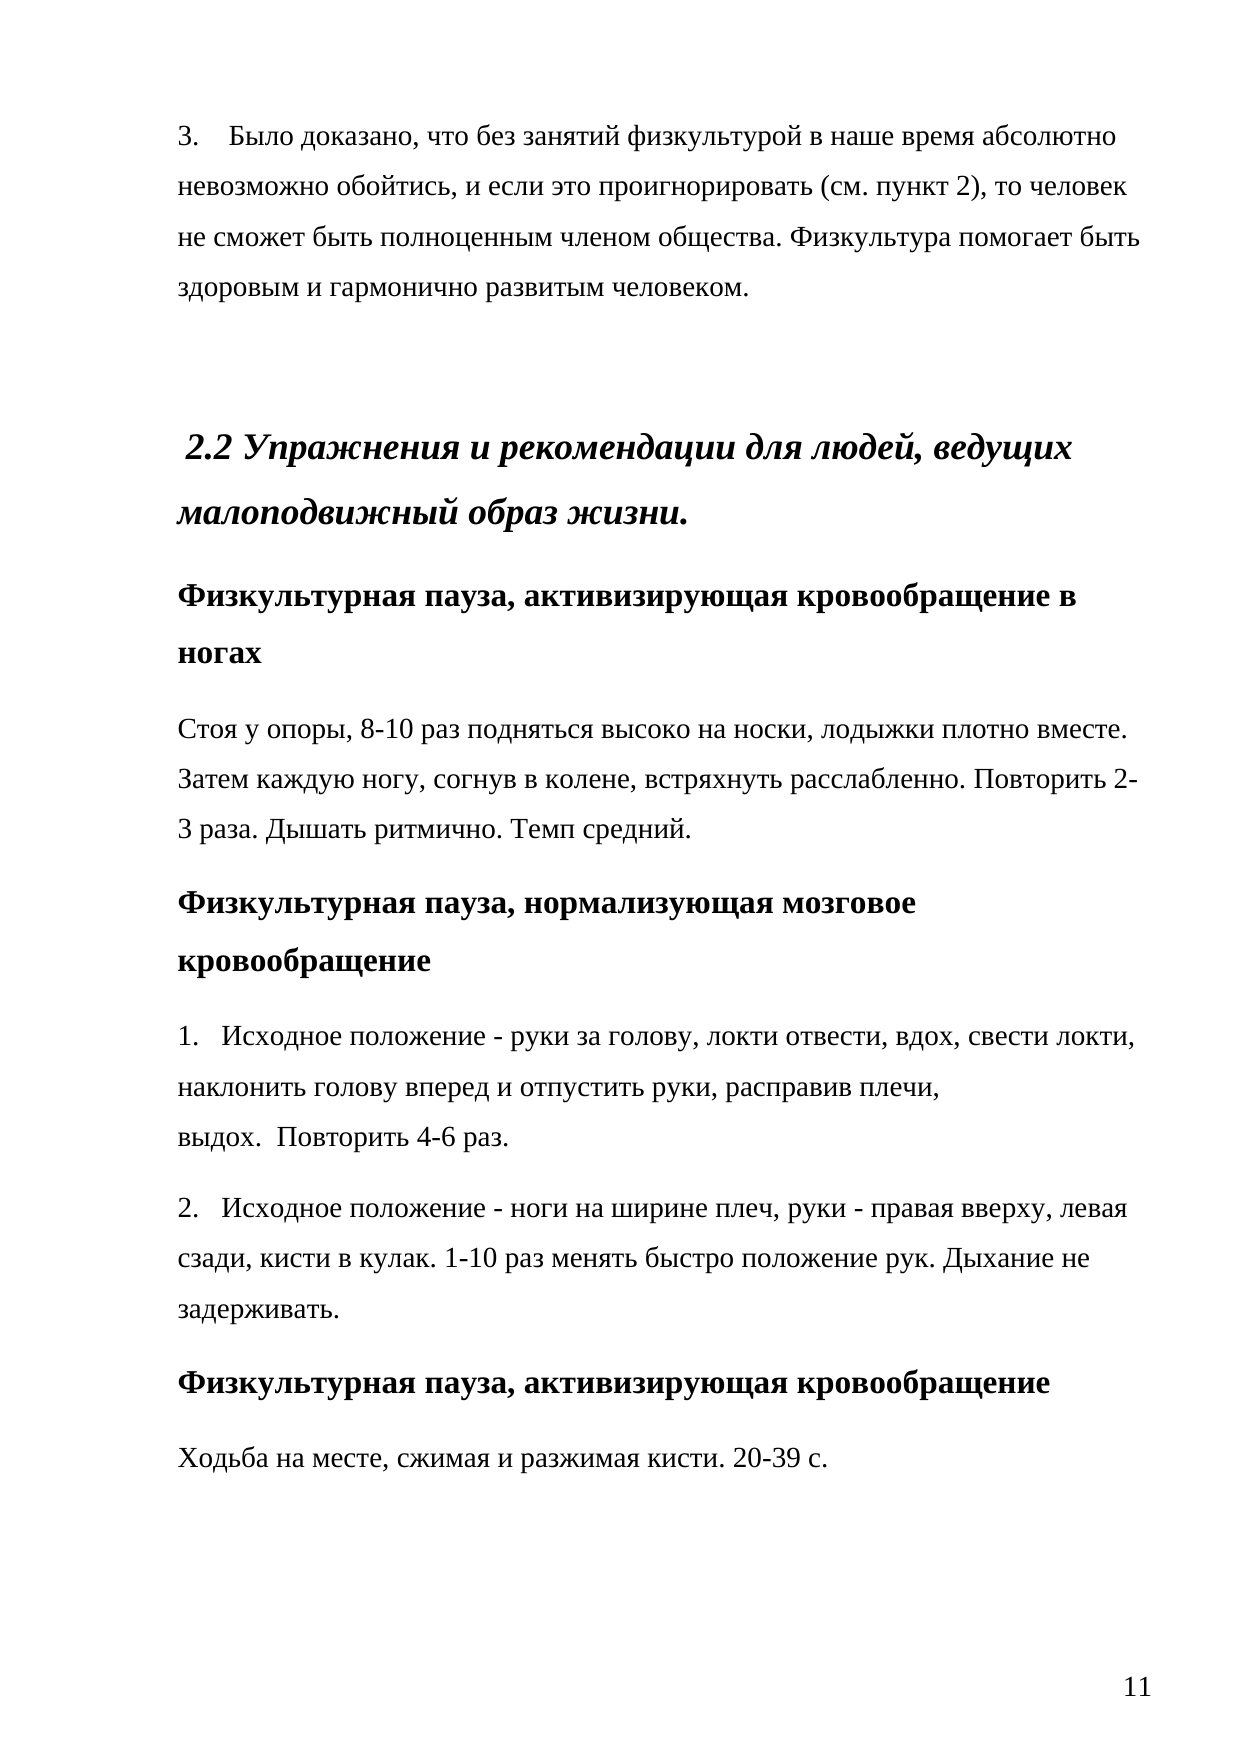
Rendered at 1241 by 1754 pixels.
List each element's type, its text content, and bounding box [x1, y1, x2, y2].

text Ходьба на месте, сжимая и разжимая кисти. 20-39 с. [177, 1440, 1152, 1474]
text 3. Было доказано, что без занятий физкультурой в наше время абсолютно невозможно обойтись, и если это проигнорировать (см. пункт 2), то человек не сможет быть полноценным членом общества. Физкультура помогает быть здоровым и гармонично развитым человеком. 2.2 Упражнения и рекомендации для людей, ведущих малоподвижный образ жизни. [177, 118, 1152, 533]
text Физкультурная пауза, активизирующая кровообращение в ногах [177, 575, 1152, 671]
text Стоя у опоры, 8-10 раз подняться высоко на носки, лодыжки плотно вместе. Затем каждую ногу, согнув в колене, встряхнуть расслабленно. Повторить 2-3 раза. Дышать ритмично. Темп средний. [177, 711, 1152, 845]
text 2. Исходное положение - ноги на ширине плеч, руки - правая вверху, левая сзади, кисти в кулак. 1-10 раз менять быстро положение рук. Дыхание не задерживать. [177, 1190, 1152, 1324]
text 1. Исходное положение - руки за голову, локти отвести, вдох, свести локти, наклонить голову вперед и отпустить руки, расправив плечи, выдох. Повторить 4-6 раз. [177, 1018, 1152, 1153]
text Физкультурная пауза, нормализующая мозговое кровообращение [177, 883, 1152, 978]
text Физкультурная пауза, активизирующая кровообращение [177, 1362, 1152, 1400]
